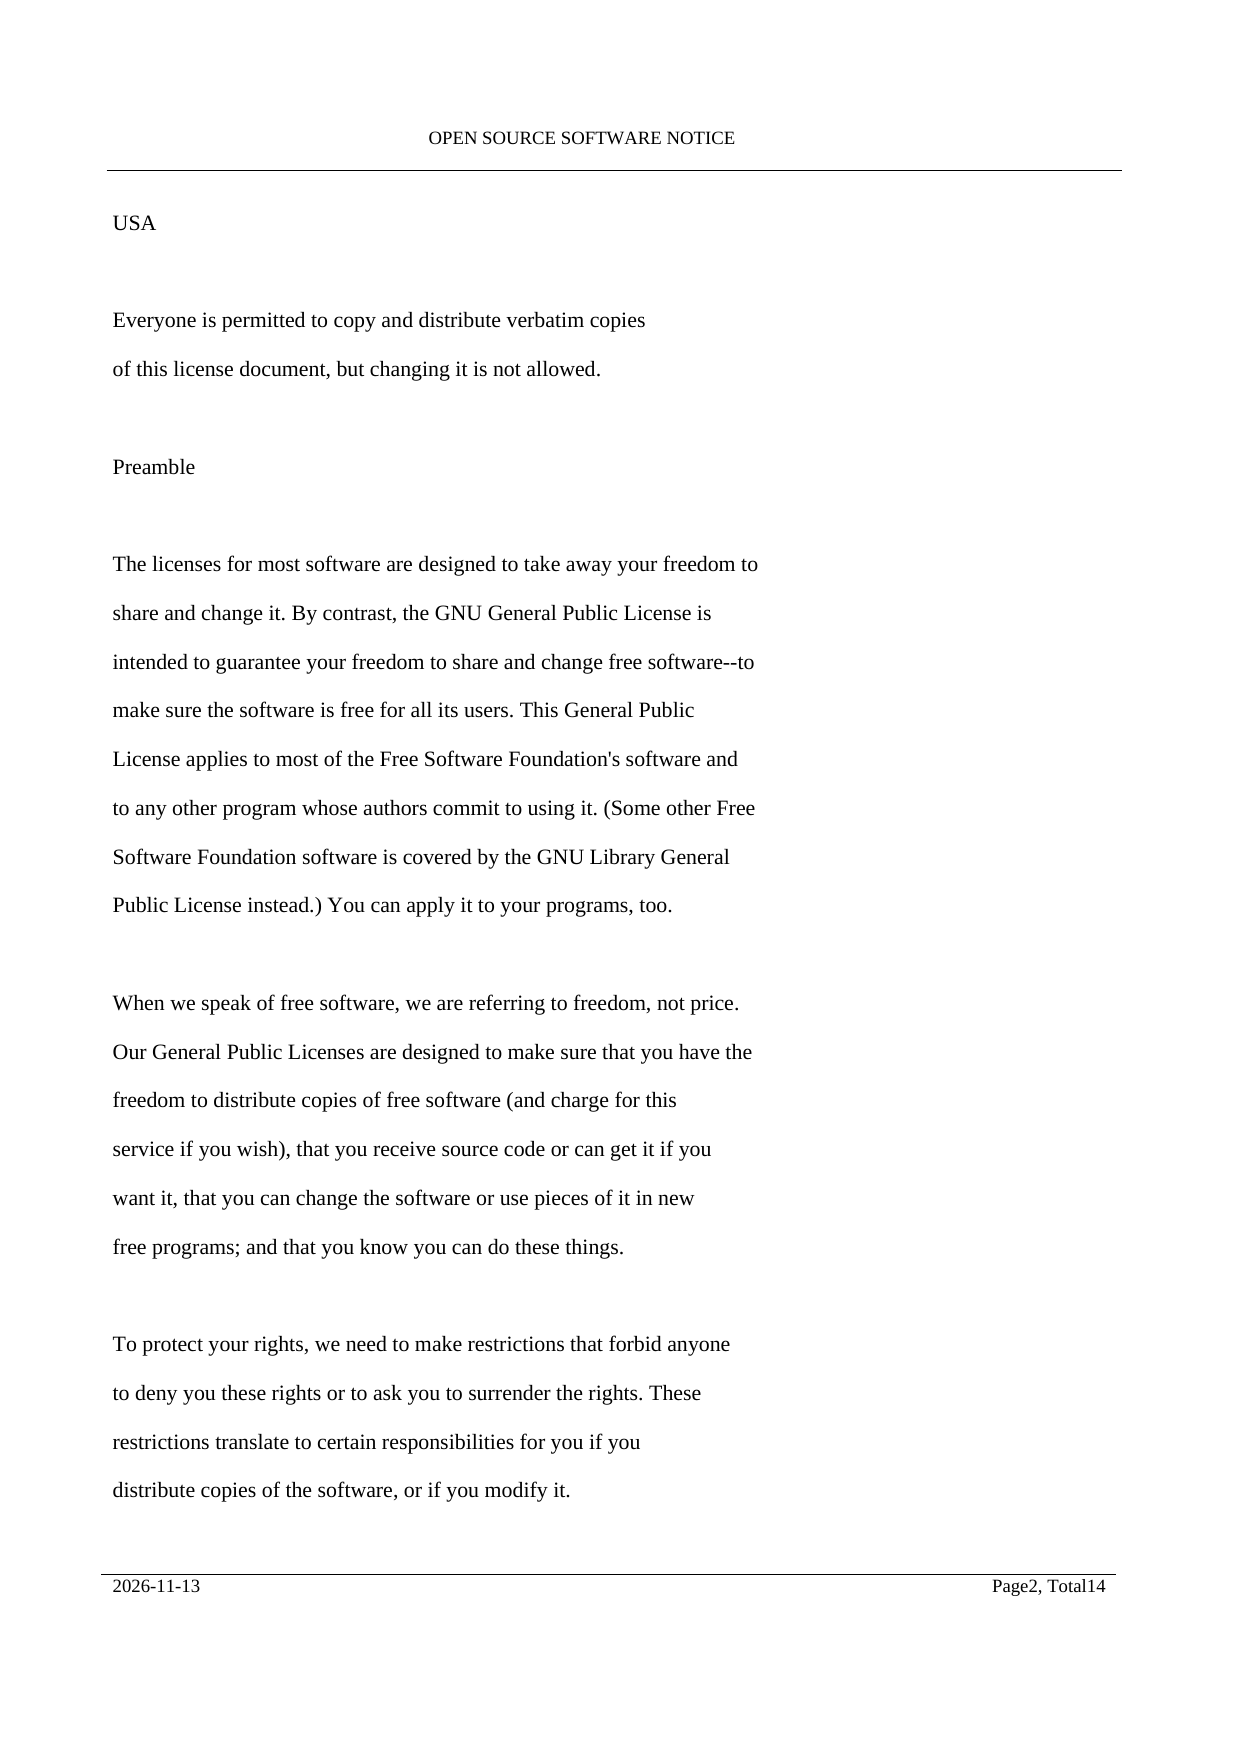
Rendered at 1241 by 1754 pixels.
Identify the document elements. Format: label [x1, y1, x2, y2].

text [112, 206, 1128, 1506]
